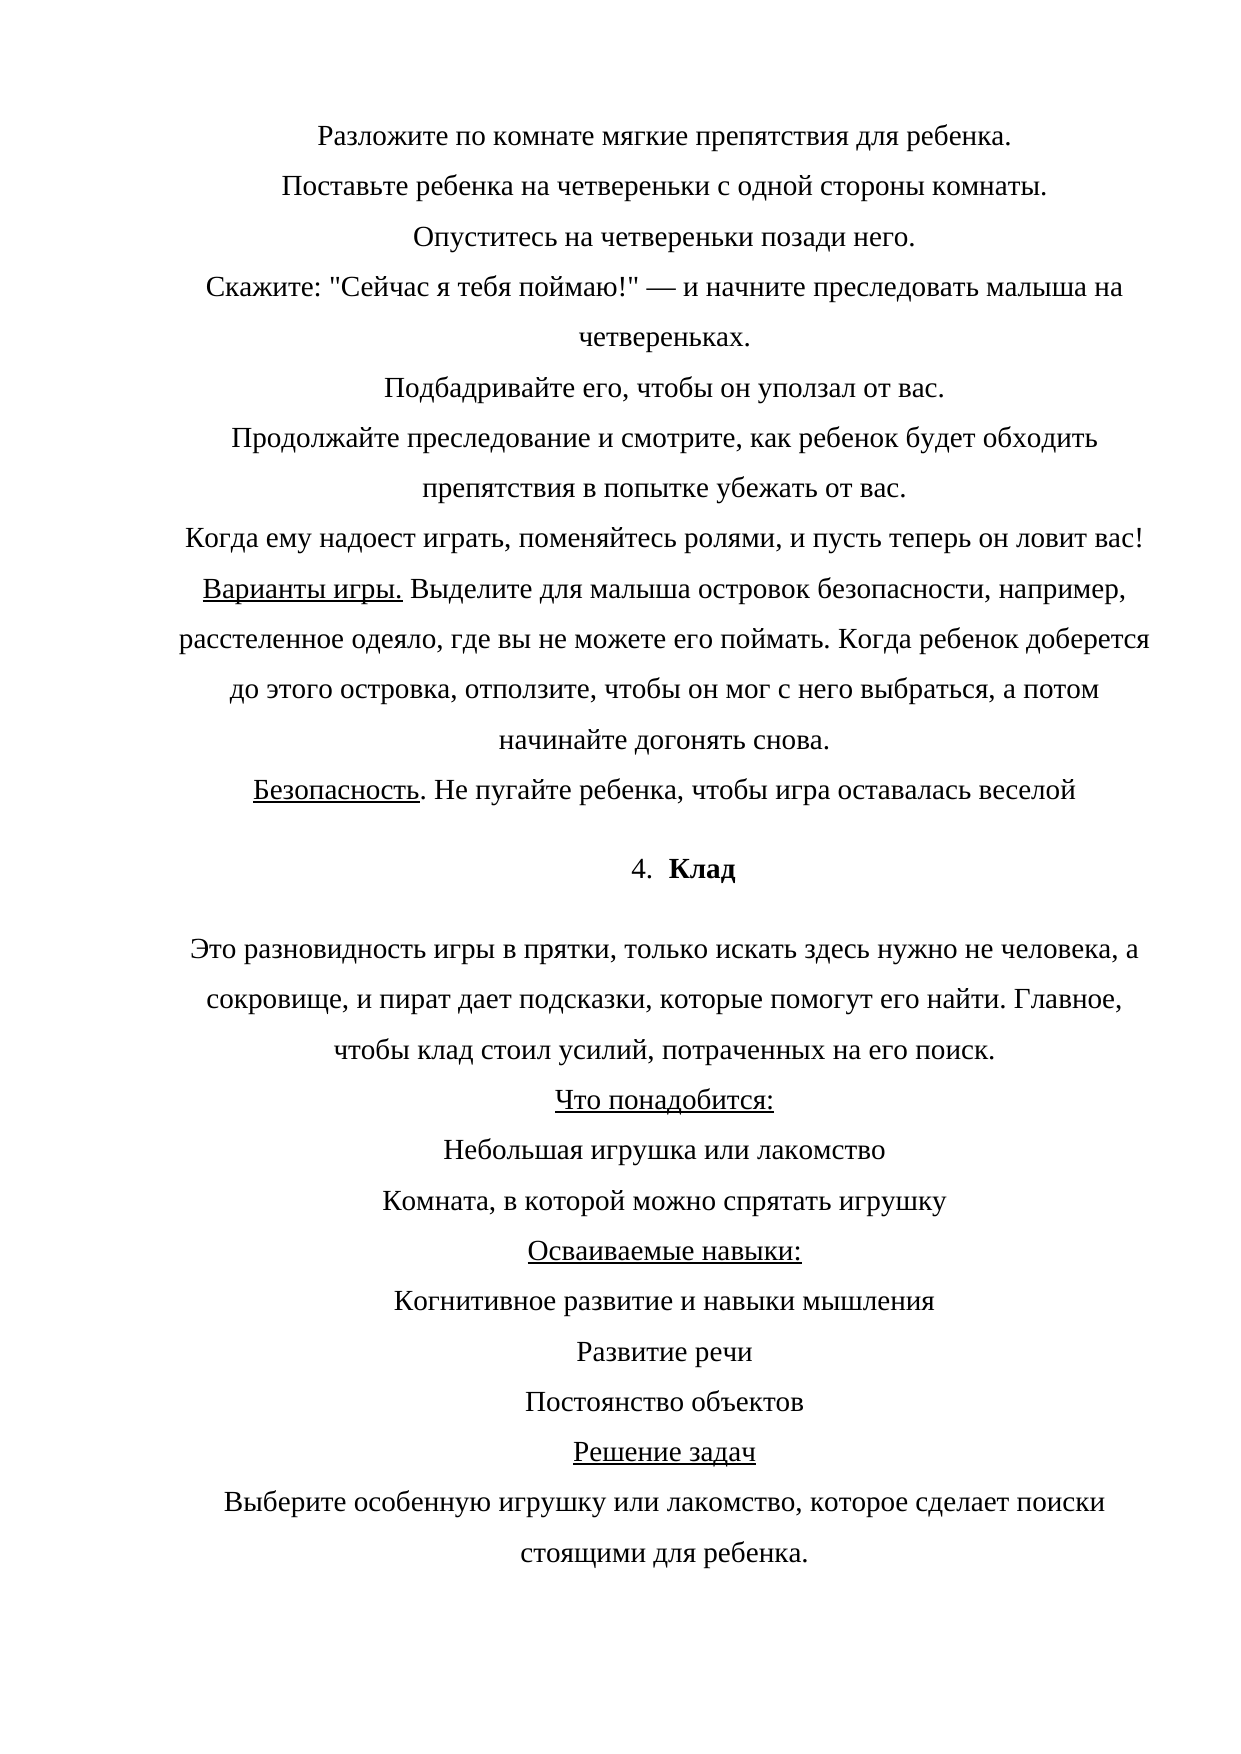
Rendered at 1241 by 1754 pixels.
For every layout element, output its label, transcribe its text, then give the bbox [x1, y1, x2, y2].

text Поставьте ребенка на четвереньки с одной стороны комнаты. [177, 168, 1152, 202]
text Когда ему надоест играть, поменяйтесь ролями, и пусть теперь он ловит вас! [177, 521, 1152, 554]
text Развитие речи [177, 1334, 1152, 1367]
text Подбадривайте его, чтобы он уползал от вас. [177, 370, 1152, 403]
text Выберите особенную игрушку или лакомство, которое сделает поиски стоящими для ребенка. [177, 1484, 1152, 1568]
text Что понадобится: [177, 1082, 1152, 1116]
text Разложите по комнате мягкие препятствия для ребенка. [177, 118, 1152, 152]
text Скажите: "Сейчас я тебя поймаю!" — и начните преследовать малыша на четвереньках. [177, 269, 1152, 353]
text Опуститесь на четвереньки позади него. [177, 219, 1152, 252]
text Безопасность. Не пугайте ребенка, чтобы игра оставалась веселой [177, 772, 1152, 806]
text Варианты игры. Выделите для малыша островок безопасности, например, расстеленное одеяло, где вы не можете его поймать. Когда ребенок доберется до этого островка, отползите, чтобы он мог с него выбраться, а потом начинайте догонять снова. [177, 571, 1152, 755]
text Комната, в которой можно спрятать игрушку [177, 1183, 1152, 1216]
text Решение задач [177, 1434, 1152, 1468]
text Продолжайте преследование и смотрите, как ребенок будет обходить препятствия в попытке убежать от вас. [177, 420, 1152, 504]
list Клад [215, 852, 1152, 885]
text Осваиваемые навыки: [177, 1233, 1152, 1267]
text Это разновидность игры в прятки, только искать здесь нужно не человека, а сокровище, и пират дает подсказки, которые помогут его найти. Главное, чтобы клад стоил усилий, потраченных на его поиск. [177, 931, 1152, 1065]
text Постоянство объектов [177, 1384, 1152, 1417]
text Когнитивное развитие и навыки мышления [177, 1283, 1152, 1317]
text Небольшая игрушка или лакомство [177, 1132, 1152, 1166]
